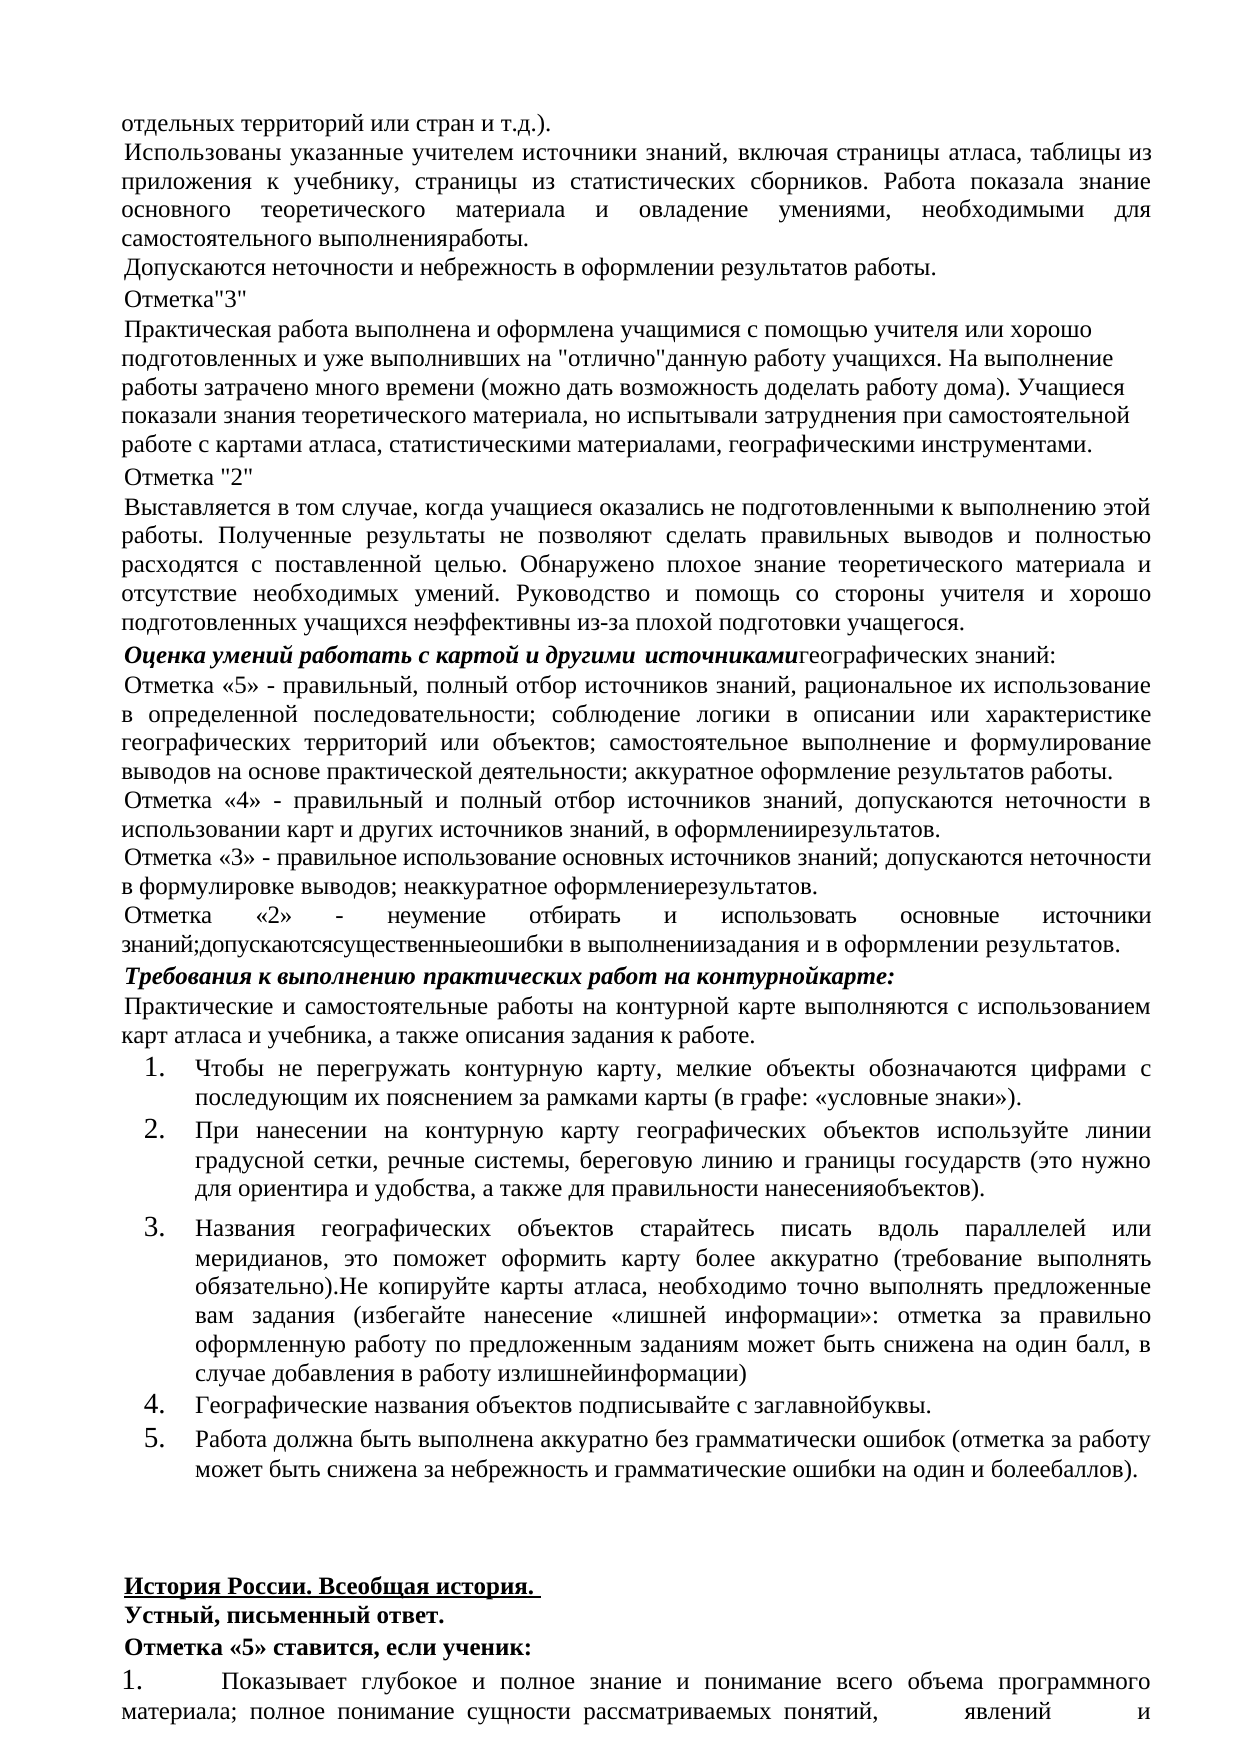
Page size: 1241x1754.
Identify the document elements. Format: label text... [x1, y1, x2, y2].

text Отметка «3» - правильное использование основных источников знаний; допускаются неточности в формулировке выводов; неаккуратное оформлениерезультатов. [121, 842, 1152, 900]
subtitle Устный, письменный ответ. [121, 1601, 731, 1629]
list Названия географических объектов старайтесь писать вдоль параллелей или меридианов, это поможет оформить карту более аккуратно (требование выполнять обязательно).Не копируйте карты атласа, необходимо точно выполнять предложенные вам задания (избегайте нанесение «лишней информации»: отметка за правильно оформленную работу по предложенным заданиям может быть снижена на один балл, в случае добавления в работу излишнейинформации) [143, 1209, 1152, 1386]
list Работа должна быть выполнена аккуратно без грамматически ошибок (отметка за работу может быть снижена за небрежность и грамматические ошибки на один и болеебаллов). [143, 1420, 1152, 1482]
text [121, 108, 1152, 137]
list Чтобы не перегружать контурную карту, мелкие объекты обозначаются цифрами с последующим их пояснением за рамками карты (в графе: «условные знаки»). [143, 1049, 1152, 1111]
subtitle Требования к выполнению практических работ на контурнойкарте: [121, 958, 1223, 991]
text Отметка "2" [121, 458, 1223, 492]
text Практические и самостоятельные работы на контурной карте выполняются с использованием карт атласа и учебника, а также описания задания к работе. [121, 991, 1152, 1049]
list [121, 1662, 1152, 1725]
text Выставляется в том случае, когда учащиеся оказались не подготовленными к выполнению этой работы. Полученные результаты не позволяют сделать правильных выводов и полностью расходятся с поставленной целью. Обнаружено плохое знание теоретического материала и отсутствие необходимых умений. Руководство и помощь со стороны учителя и хорошо подготовленных учащихся неэффективны из-за плохой подготовки учащегося. [121, 492, 1152, 635]
list При нанесении на контурную карту географических объектов используйте линии градусной сетки, речные системы, береговую линию и границы государств (это нужно для ориентира и удобства, а также для правильности нанесенияобъектов). [143, 1111, 1152, 1202]
subtitle История России. Всеобщая история. [121, 1571, 731, 1600]
list Географические названия объектов подписывайте с заглавнойбуквы. [143, 1387, 1223, 1420]
subtitle Оценка умений работать с картой и другими источникамигеографических знаний: [121, 636, 1223, 670]
text Практическая работа выполнена и оформлена учащимися с помощью учителя или хорошо подготовленных и уже выполнивших на "отлично"данную работу учащихся. На выполнение работы затрачено много времени (можно дать возможность доделать работу дома). Учащиеся показали знания теоретического материала, но испытывали затруднения при самостоятельной работе с картами атласа, статистическими материалами, географическими инструментами. [121, 314, 1152, 458]
text Отметка «4» - правильный и полный отбор источников знаний, допускаются неточности в использовании карт и других источников знаний, в оформлениирезультатов. [121, 785, 1152, 842]
text Допускаются неточности и небрежность в оформлении результатов работы. [121, 252, 1152, 281]
text Отметка «5» - правильный, полный отбор источников знаний, рациональное их использование в определенной последовательности; соблюдение логики в описании или характеристике географических территорий или объектов; самостоятельное выполнение и формулирование выводов на основе практической деятельности; аккуратное оформление результатов работы. [121, 670, 1152, 785]
text Отметка"3" [121, 281, 1223, 314]
text Отметка «5» ставится, если ученик: [121, 1629, 1223, 1662]
text Отметка «2» - неумение отбирать и использовать основные источники знаний;допускаютсясущественныеошибки в выполнениизадания и в оформлении результатов. [121, 900, 1152, 957]
text Использованы указанные учителем источники знаний, включая страницы атласа, таблицы из приложения к учебнику, страницы из статистических сборников. Работа показала знание основного теоретического материала и овладение умениями, необходимыми для самостоятельного выполненияработы. [121, 137, 1152, 252]
